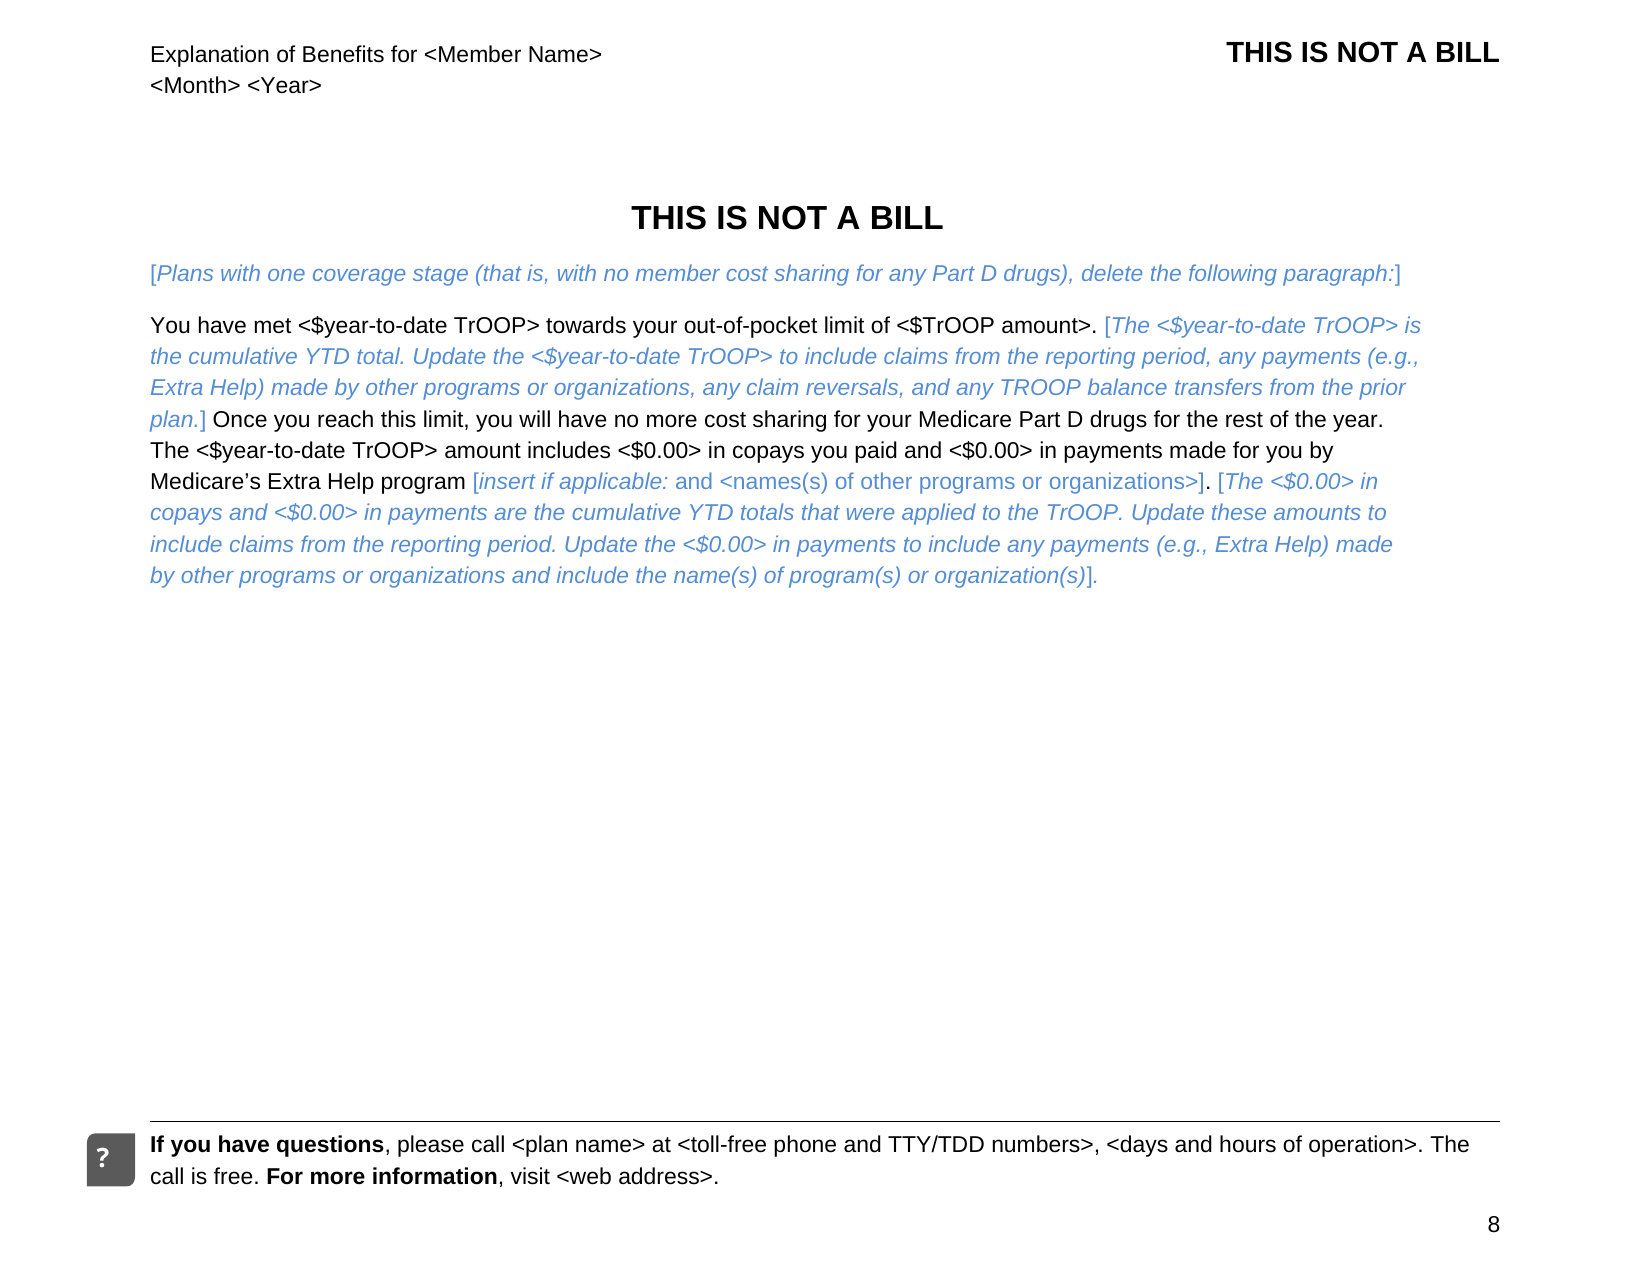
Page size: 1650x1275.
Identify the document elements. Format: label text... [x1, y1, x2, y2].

text [Plans with one coverage stage (that is, with no member cost sharing for any Part D drugs), delete the following paragraph:] [150, 256, 1425, 287]
text You have met <$year-to-date TrOOP> towards your out-of-pocket limit of <$TrOOP amount>. [The <$year-to-date TrOOP> is the cumulative YTD total. Update the <$year-to-date TrOOP> to include claims from the reporting period, any payments (e.g., Extra Help) made by other programs or organizations, any claim reversals, and any TROOP balance transfers from the prior plan.] Once you reach this limit, you will have no more cost sharing for your Medicare Part D drugs for the rest of the year. The <$year-to-date TrOOP> amount includes <$0.00> in copays you paid and <$0.00> in payments made for you by Medicare’s Extra Help program [insert if applicable: and <names(s) of other programs or organizations>]. [The <$0.00> in copays and <$0.00> in payments are the cumulative YTD totals that were applied to the TrOOP. Update these amounts to include claims from the reporting period. Update the <$0.00> in payments to include any payments (e.g., Extra Help) made by other programs or organizations and include the name(s) of program(s) or organization(s)]. [150, 308, 1425, 589]
text THIS IS NOT A BILL [150, 204, 1425, 235]
